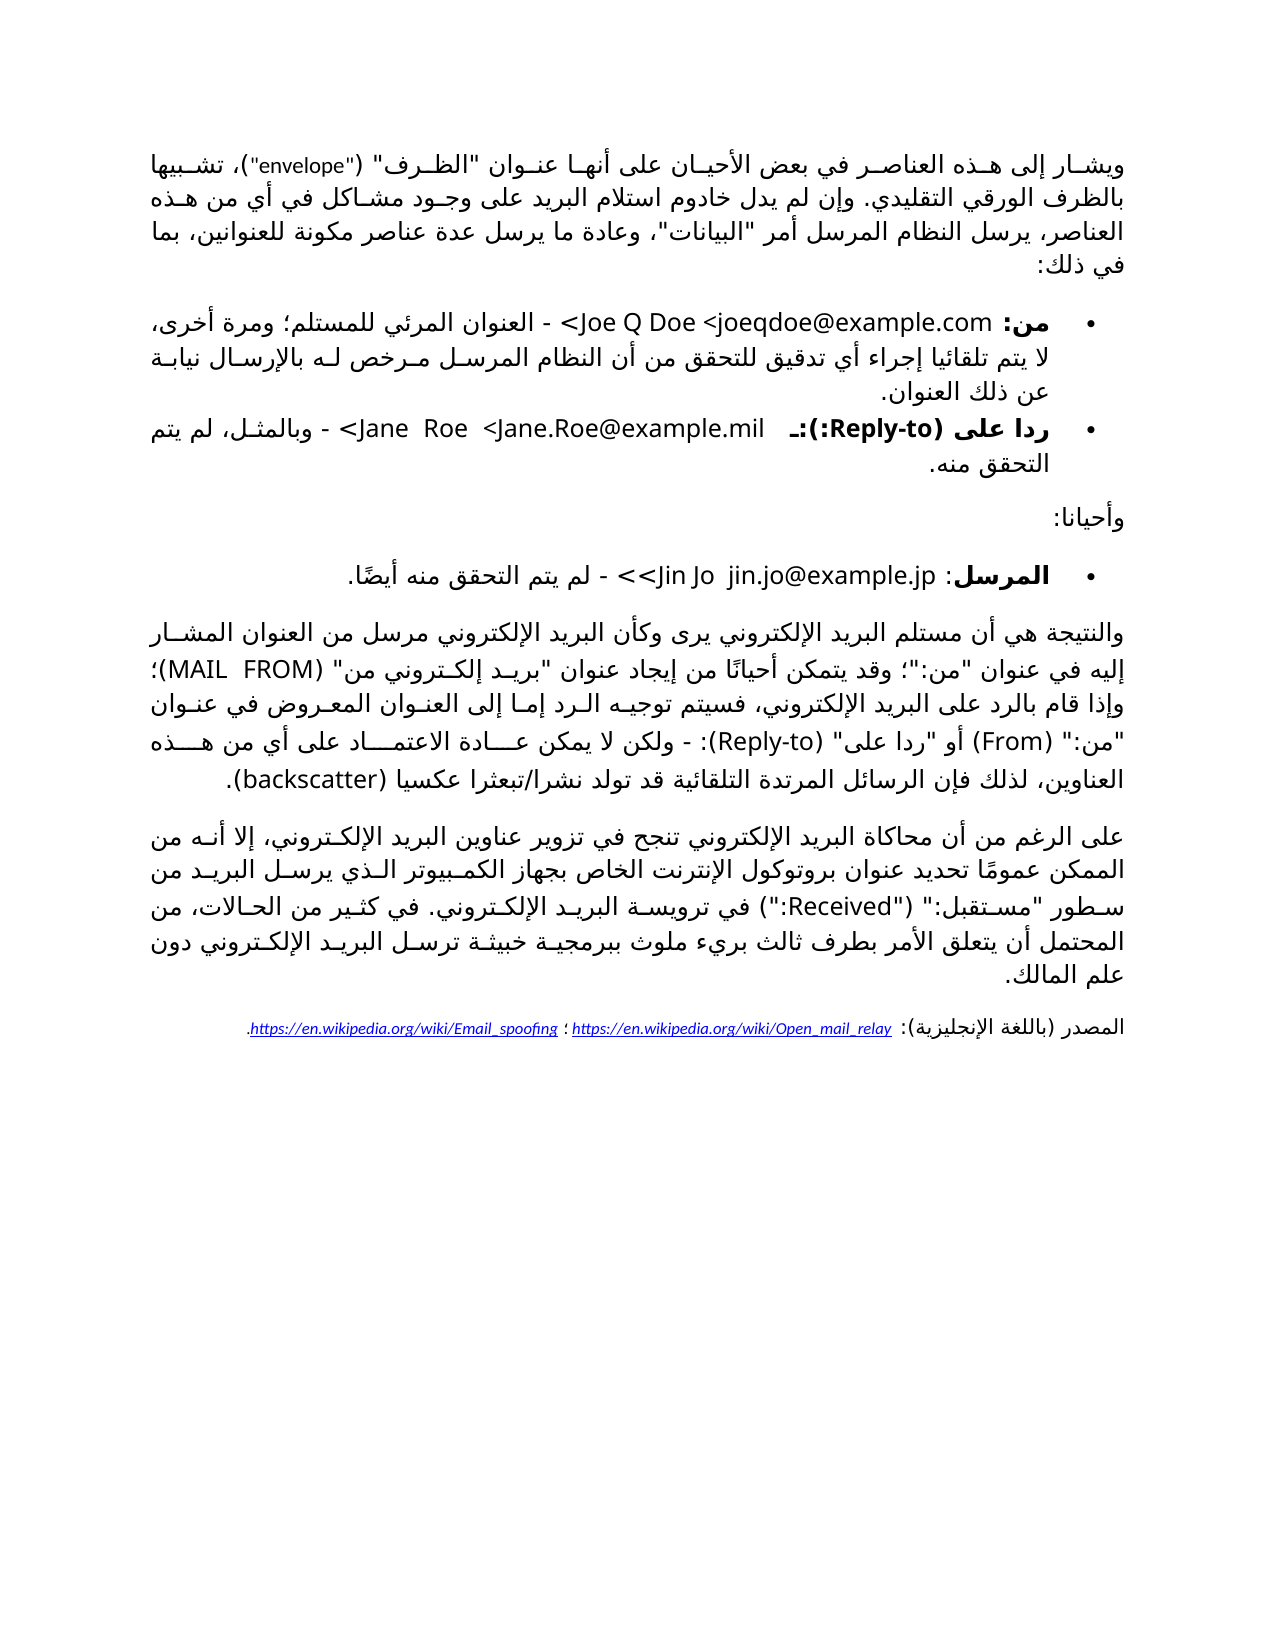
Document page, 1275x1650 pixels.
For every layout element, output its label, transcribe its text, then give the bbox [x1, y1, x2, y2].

text على الرغم من أن محاكاة البريد الإلكتروني تنجح في تزوير عناوين البريد الإلكتروني، إلا أنه من الممكن عمومًا تحديد عنوان بروتوكول الإنترنت الخاص بجهاز الكمبيوتر الذي يرسل البريد من سطور "مستقبل:" ("Received:") في ترويسة البريد الإلكتروني. في كثير من الحالات، من المحتمل أن يتعلق الأمر بطرف ثالث بريء ملوث ببرمجية خبيثة ترسل البريد الإلكتروني دون علم المالك. [150, 822, 1125, 990]
text المصدر (باللغة الإنجليزية): https://en.wikipedia.org/wiki/Open_mail_relay ؛ https://en.wikipedia.org/wiki/Email_spoofing. [150, 1015, 1125, 1039]
text وأحيانا: [150, 503, 1125, 532]
list من: Joe Q Doe <joeqdoe@example.com> - العنوان المرئي للمستلم؛ ومرة أخرى، لا يتم تلقائيا إجراء أي تدقيق للتحقق من أن النظام المرسل مرخص له بالإرسال نيابة عن ذلك العنوان. [150, 305, 1087, 406]
text والنتيجة هي أن مستلم البريد الإلكتروني يرى وكأن البريد الإلكتروني مرسل من العنوان المشار إليه في عنوان "من:"؛ وقد يتمكن أحيانًا من إيجاد عنوان "بريد إلكتروني من" (MAIL FROM)؛ وإذا قام بالرد على البريد الإلكتروني، فسيتم توجيه الرد إما إلى العنوان المعروض في عنوان "من:" (From) أو "ردا على" (Reply-to): - ولكن لا يمكن عادة الاعتماد على أي من هذه العناوين، لذلك فإن الرسائل المرتدة التلقائية قد تولد نشرا/تبعثرا عكسيا (backscatter). [150, 618, 1125, 796]
list ردا على (Reply-to:): Jane Roe <Jane.Roe@example.mil> - وبالمثل، لم يتم التحقق منه. [150, 411, 1087, 478]
list المرسل: Jin Jo jin.jo@example.jp>> - لم يتم التحقق منه أيضًا. [150, 558, 1087, 592]
text ويشار إلى هذه العناصر في بعض الأحيان على أنها عنوان "الظرف" ("envelope")، تشبيها بالظرف الورقي التقليدي. وإن لم يدل خادوم استلام البريد على وجود مشاكل في أي من هذه العناصر، يرسل النظام المرسل أمر "البيانات"، وعادة ما يرسل عدة عناصر مكونة للعنوانين، بما في ذلك: [150, 150, 1125, 280]
